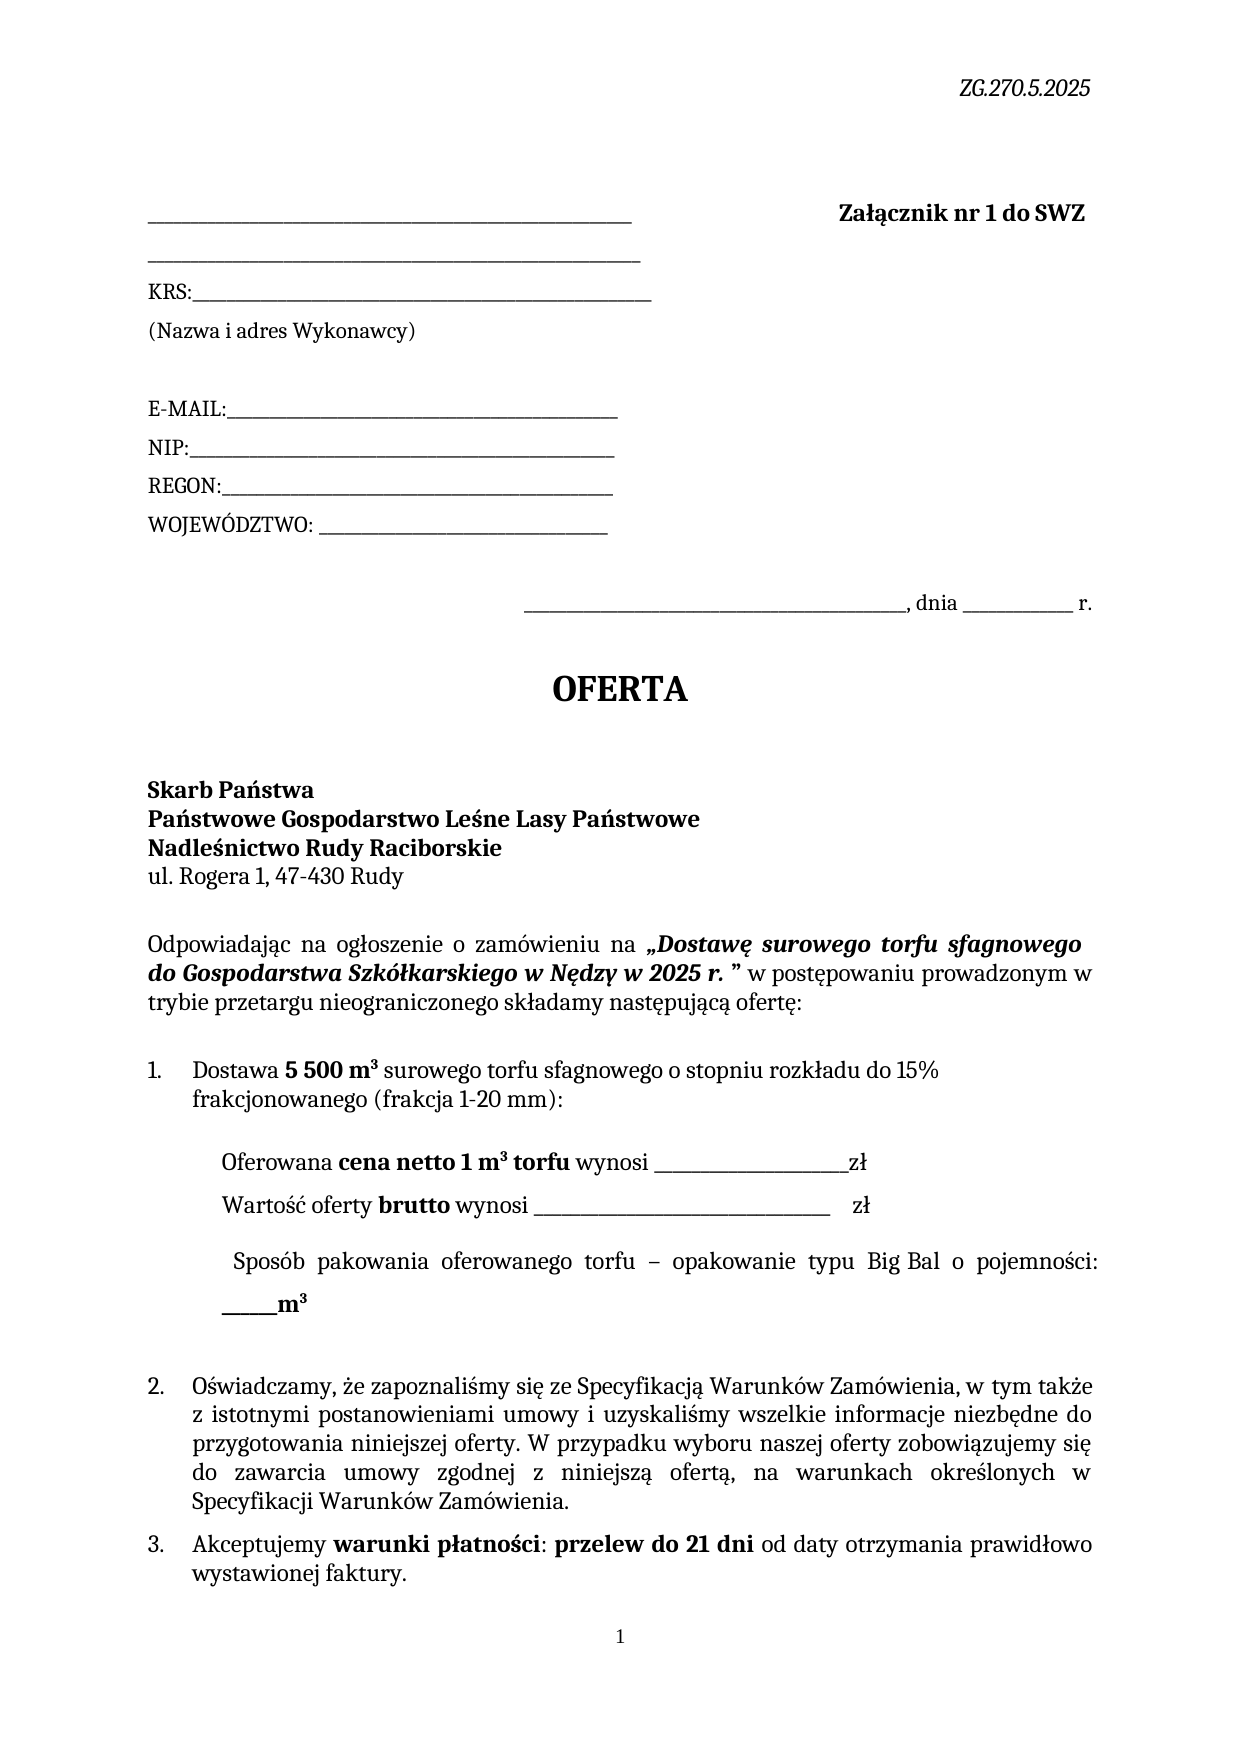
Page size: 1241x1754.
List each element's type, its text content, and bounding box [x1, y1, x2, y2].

table_cell Oferowana cena netto 1 m3 torfu wynosi _____________________zł Wartość oferty brutto wynosi ________________________________ zł Sposób pakowania oferowanego torfu – opakowanie typu Big Bal o pojemności: ______m3 [148, 1114, 1106, 1359]
text Nadleśnictwo Rudy Raciborskie [148, 833, 1093, 862]
list Oświadczamy, że zapoznaliśmy się ze Specyfikacją Warunków Zamówienia, w tym także z istotnymi postanowieniami umowy i uzyskaliśmy wszelkie informacje niezbędne do przygotowania niniejszej oferty. W przypadku wyboru naszej oferty zobowiązujemy się do zawarcia umowy zgodnej z niniejszą ofertą, na warunkach określonych w Specyfikacji Warunków Zamówienia. [148, 1372, 1093, 1515]
text NIP:__________________________________________________ [148, 434, 1093, 461]
text ul. Rogera 1, 47-430 Rudy [148, 862, 1093, 891]
text KRS:______________________________________________________ [148, 279, 1093, 305]
text Skarb Państwa [148, 776, 1093, 805]
text _________________________________________________________ Załącznik nr 1 do SWZ [148, 199, 1093, 228]
text __________________________________________________________ [148, 240, 1093, 267]
text E-MAIL:______________________________________________ [148, 396, 1093, 422]
text Państwowe Gospodarstwo Leśne Lasy Państwowe [148, 805, 1093, 833]
text _____________________________________________, dnia _____________ r. [148, 590, 1093, 616]
text OFERTA [148, 668, 1093, 711]
text REGON:______________________________________________ [148, 473, 1093, 500]
list Akceptujemy warunki płatności: przelew do 21 dni od daty otrzymania prawidłowo wystawionej faktury. [148, 1530, 1093, 1587]
text Odpowiadając na ogłoszenie o zamówieniu na „Dostawę surowego torfu sfagnowego do Gospodarstwa Szkółkarskiego w Nędzy w 2025 r. ” w postępowaniu prowadzonym w trybie przetargu nieograniczonego składamy następującą ofertę: [148, 930, 1093, 1017]
table_header Dostawa 5 500 m3 surowego torfu sfagnowego o stopniu rozkładu do 15% frakcjonowanego (frakcja 1-20 mm): [148, 1017, 1106, 1113]
text (Nazwa i adres Wykonawcy) [148, 318, 1093, 344]
text WOJEWÓDZTWO: __________________________________ [148, 512, 1093, 538]
